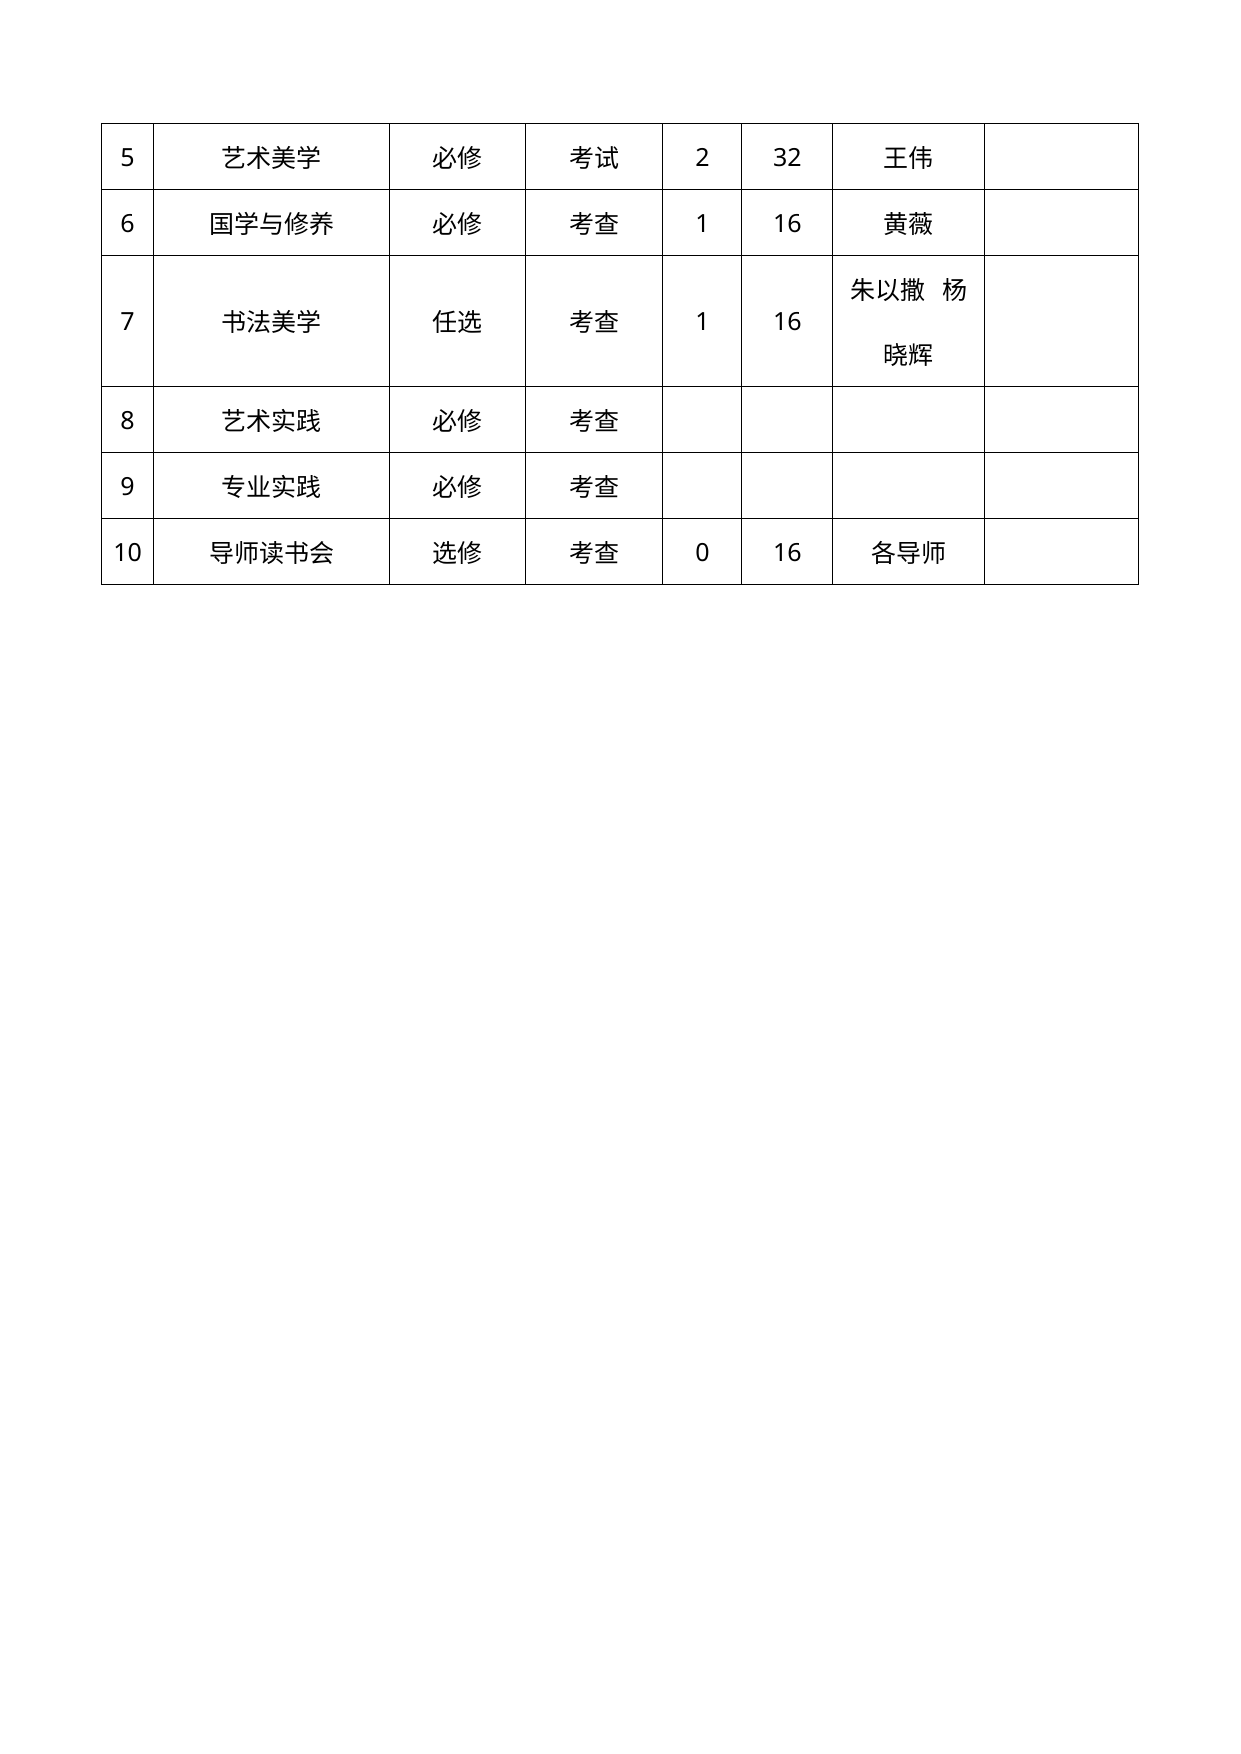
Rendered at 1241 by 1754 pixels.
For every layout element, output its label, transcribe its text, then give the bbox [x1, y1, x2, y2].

table_cell 各导师 [833, 519, 984, 584]
table_cell [985, 256, 1138, 386]
table_cell [663, 453, 741, 518]
table_cell [833, 453, 984, 518]
table_cell [985, 387, 1138, 452]
table_cell 艺术实践 [154, 387, 389, 452]
table_cell 10 [102, 519, 153, 584]
table_cell 6 [102, 190, 153, 255]
table_cell 考查 [526, 453, 662, 518]
table_cell 书法美学 [154, 256, 389, 386]
table_cell 1 [663, 190, 741, 255]
table_cell 选修 [390, 519, 525, 584]
table_cell 16 [742, 256, 832, 386]
table_cell 7 [102, 256, 153, 386]
table_cell 专业实践 [154, 453, 389, 518]
table_cell [985, 519, 1138, 584]
table_cell [742, 387, 832, 452]
table_cell [833, 387, 984, 452]
table_cell 考查 [526, 190, 662, 255]
table_cell 王伟 [833, 124, 984, 189]
table_cell 0 [663, 519, 741, 584]
table_cell 朱以撒 杨晓辉 [833, 256, 984, 386]
table_cell 必修 [390, 387, 525, 452]
table_cell 国学与修养 [154, 190, 389, 255]
table_cell 8 [102, 387, 153, 452]
table_cell 任选 [390, 256, 525, 386]
table_cell 必修 [390, 124, 525, 189]
table_cell 16 [742, 519, 832, 584]
table_cell 考试 [526, 124, 662, 189]
table_cell [663, 387, 741, 452]
table_cell 考查 [526, 387, 662, 452]
table_cell 32 [742, 124, 832, 189]
table_cell 必修 [390, 453, 525, 518]
table_cell [985, 190, 1138, 255]
table_cell 1 [663, 256, 741, 386]
table_cell 考查 [526, 256, 662, 386]
table_cell 必修 [390, 190, 525, 255]
table_cell 9 [102, 453, 153, 518]
table_cell 导师读书会 [154, 519, 389, 584]
table_cell 黄薇 [833, 190, 984, 255]
table_cell 2 [663, 124, 741, 189]
table_cell [742, 453, 832, 518]
table_cell 16 [742, 190, 832, 255]
table_cell 5 [102, 124, 153, 189]
table_cell 考查 [526, 519, 662, 584]
table_cell 艺术美学 [154, 124, 389, 189]
table_cell [985, 124, 1138, 189]
table_cell [985, 453, 1138, 518]
